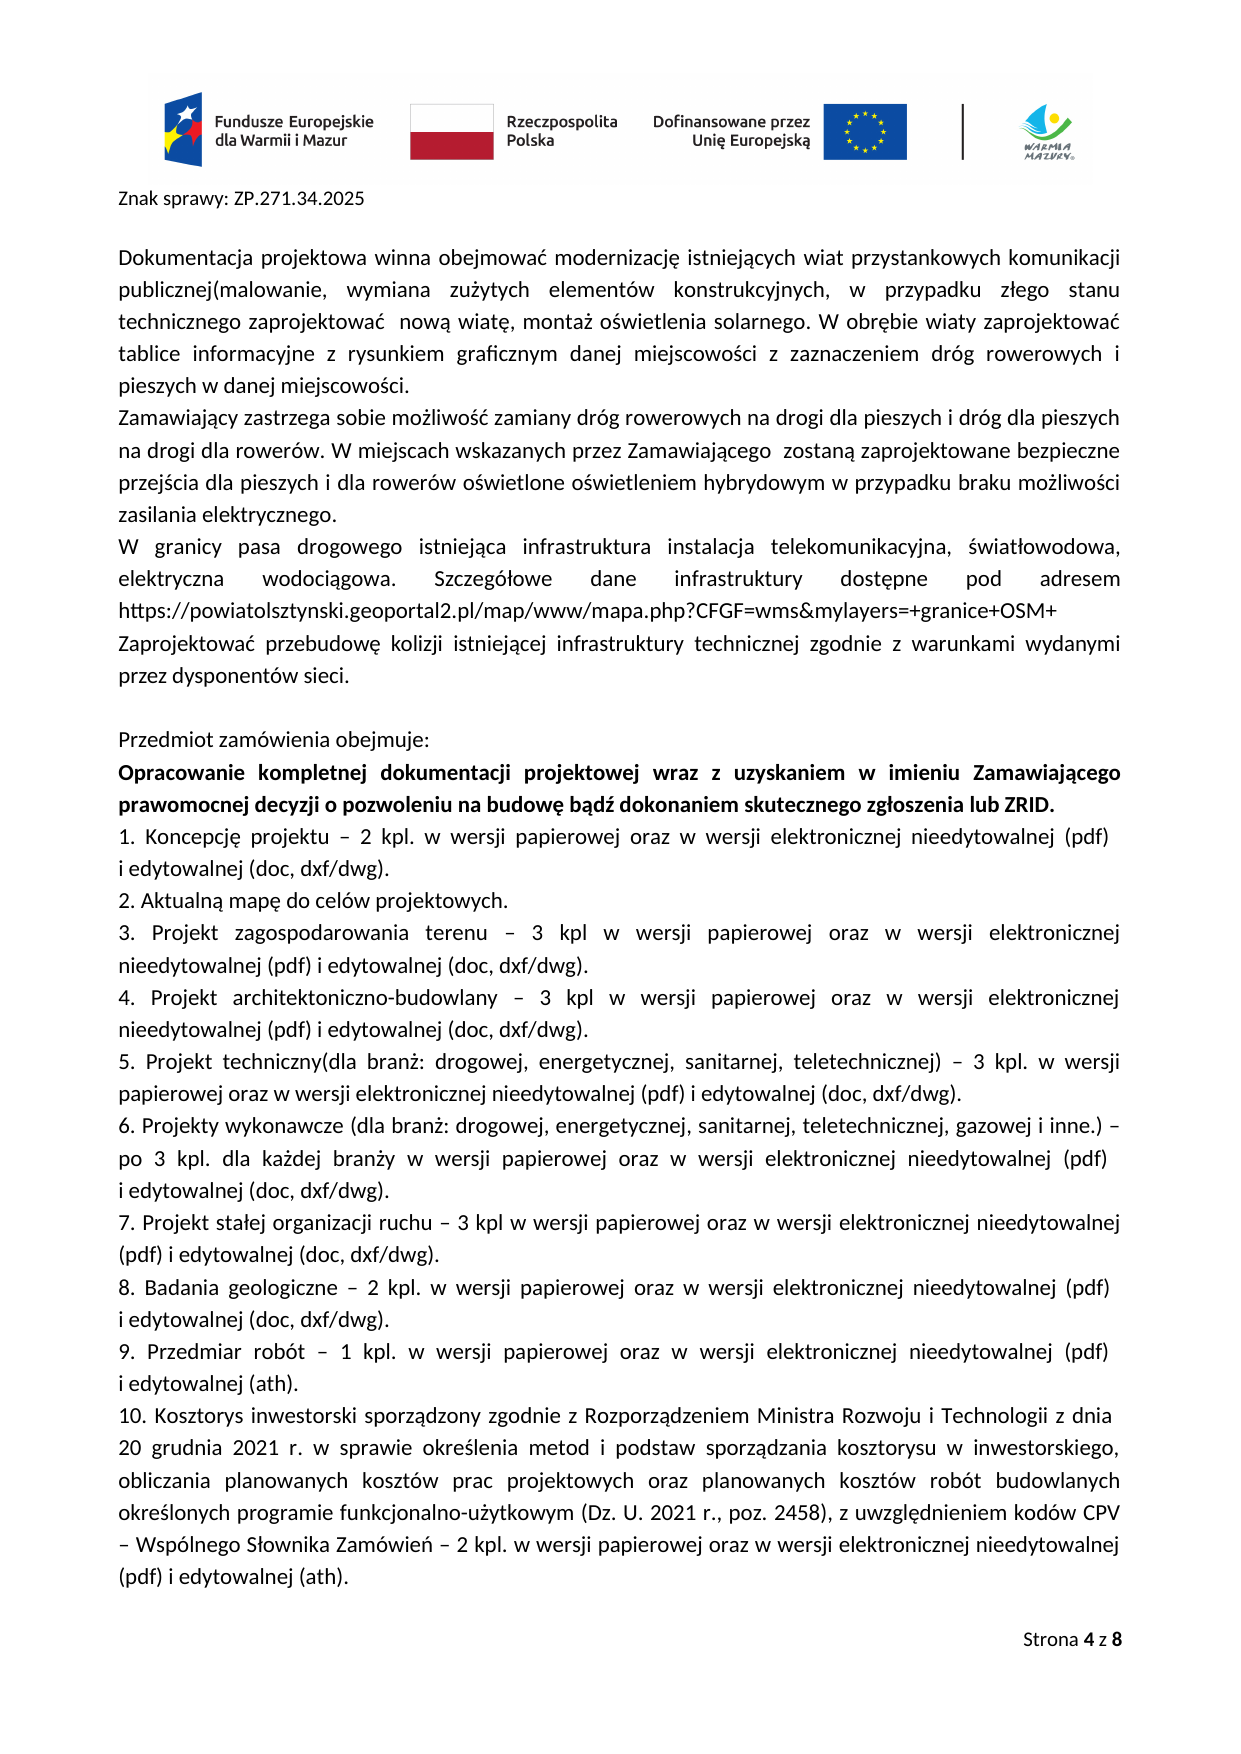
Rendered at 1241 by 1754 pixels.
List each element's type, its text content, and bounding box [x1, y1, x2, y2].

text Opracowanie kompletnej dokumentacji projektowej wraz z uzyskaniem w imieniu Zamawiającego prawomocnej decyzji o pozwoleniu na budowę bądź dokonaniem skutecznego zgłoszenia lub ZRID. [118, 758, 1122, 818]
text 1. Koncepcję projektu – 2 kpl. w wersji papierowej oraz w wersji elektronicznej nieedytowalnej (pdf) i edytowalnej (doc, dxf/dwg). [118, 822, 1122, 882]
text 2. Aktualną mapę do celów projektowych. [118, 886, 1122, 914]
text 10. Kosztorys inwestorski sporządzony zgodnie z Rozporządzeniem Ministra Rozwoju i Technologii z dnia 20 grudnia 2021 r. w sprawie określenia metod i podstaw sporządzania kosztorysu w inwestorskiego, obliczania planowanych kosztów prac projektowych oraz planowanych kosztów robót budowlanych określonych programie funkcjonalno-użytkowym (Dz. U. 2021 r., poz. 2458), z uwzględnieniem kodów CPV – Wspólnego Słownika Zamówień – 2 kpl. w wersji papierowej oraz w wersji elektronicznej nieedytowalnej (pdf) i edytowalnej (ath). [118, 1401, 1122, 1590]
picture [147, 73, 1093, 185]
text Przedmiot zamówienia obejmuje: [118, 725, 1122, 753]
text Zamawiający zastrzega sobie możliwość zamiany dróg rowerowych na drogi dla pieszych i dróg dla pieszych na drogi dla rowerów. W miejscach wskazanych przez Zamawiającego zostaną zaprojektowane bezpieczne przejścia dla pieszych i dla rowerów oświetlone oświetleniem hybrydowym w przypadku braku możliwości zasilania elektrycznego. [118, 403, 1122, 528]
text W granicy pasa drogowego istniejąca infrastruktura instalacja telekomunikacyjna, światłowodowa, elektryczna wodociągowa. Szczegółowe dane infrastruktury dostępne pod adresem https://powiatolsztynski.geoportal2.pl/map/www/mapa.php?CFGF=wms&mylayers=+granice+OSM+ [118, 532, 1122, 625]
text 7. Projekt stałej organizacji ruchu – 3 kpl w wersji papierowej oraz w wersji elektronicznej nieedytowalnej (pdf) i edytowalnej (doc, dxf/dwg). [118, 1208, 1122, 1268]
text Zaprojektować przebudowę kolizji istniejącej infrastruktury technicznej zgodnie z warunkami wydanymi przez dysponentów sieci. [118, 629, 1122, 689]
text 4. Projekt architektoniczno-budowlany – 3 kpl w wersji papierowej oraz w wersji elektronicznej nieedytowalnej (pdf) i edytowalnej (doc, dxf/dwg). [118, 983, 1122, 1043]
text 8. Badania geologiczne – 2 kpl. w wersji papierowej oraz w wersji elektronicznej nieedytowalnej (pdf) i edytowalnej (doc, dxf/dwg). [118, 1273, 1122, 1333]
text 9. Przedmiar robót – 1 kpl. w wersji papierowej oraz w wersji elektronicznej nieedytowalnej (pdf) i edytowalnej (ath). [118, 1337, 1122, 1397]
text 5. Projekt techniczny(dla branż: drogowej, energetycznej, sanitarnej, teletechnicznej) – 3 kpl. w wersji papierowej oraz w wersji elektronicznej nieedytowalnej (pdf) i edytowalnej (doc, dxf/dwg). [118, 1047, 1122, 1107]
text 3. Projekt zagospodarowania terenu – 3 kpl w wersji papierowej oraz w wersji elektronicznej nieedytowalnej (pdf) i edytowalnej (doc, dxf/dwg). [118, 918, 1122, 979]
text 6. Projekty wykonawcze (dla branż: drogowej, energetycznej, sanitarnej, teletechnicznej, gazowej i inne.) – po 3 kpl. dla każdej branży w wersji papierowej oraz w wersji elektronicznej nieedytowalnej (pdf) i edytowalnej (doc, dxf/dwg). [118, 1112, 1122, 1204]
text Dokumentacja projektowa winna obejmować modernizację istniejących wiat przystankowych komunikacji publicznej(malowanie, wymiana zużytych elementów konstrukcyjnych, w przypadku złego stanu technicznego zaprojektować nową wiatę, montaż oświetlenia solarnego. W obrębie wiaty zaprojektować tablice informacyjne z rysunkiem graficznym danej miejscowości z zaznaczeniem dróg rowerowych i pieszych w danej miejscowości. [118, 243, 1122, 399]
